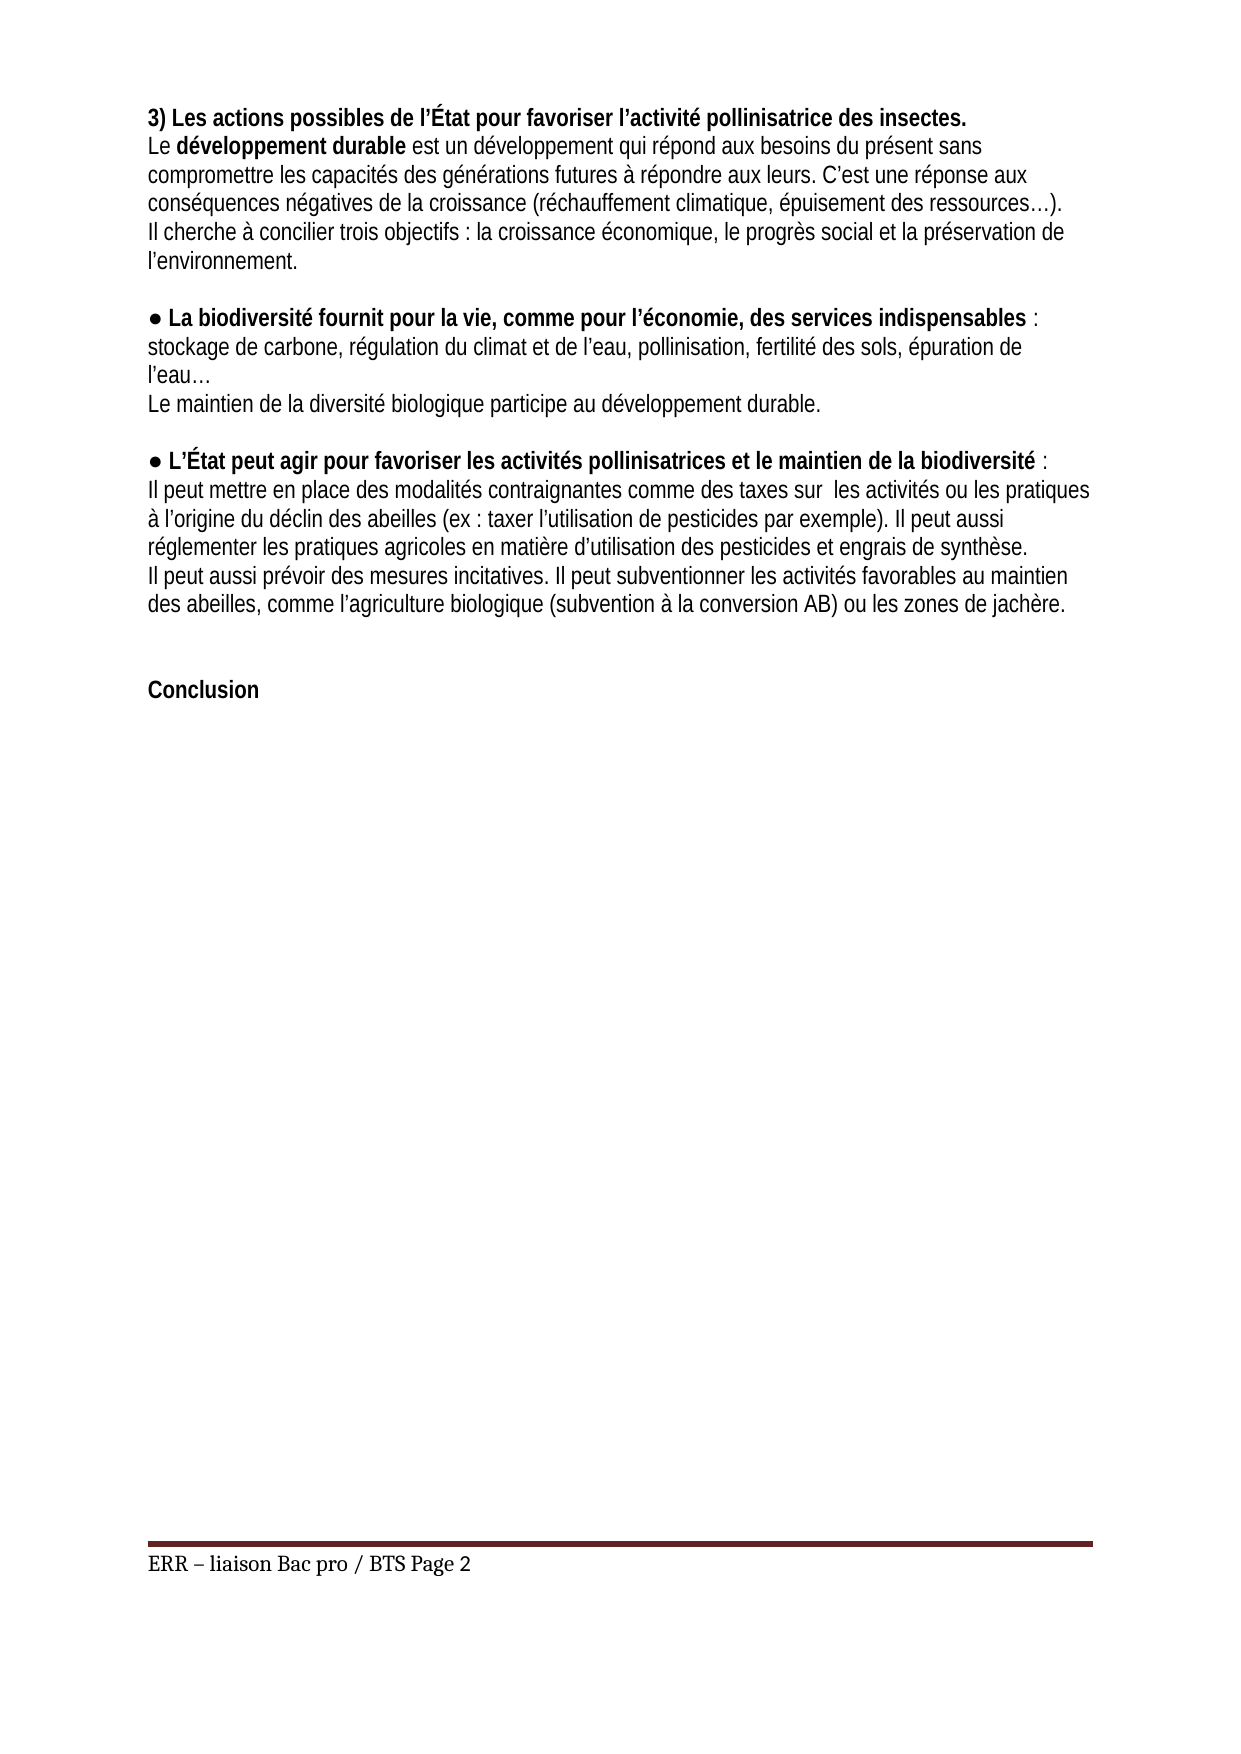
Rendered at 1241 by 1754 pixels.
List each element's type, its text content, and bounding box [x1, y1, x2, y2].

text Le maintien de la diversité biologique participe au développement durable. [148, 389, 1093, 418]
text 3) Les actions possibles de l’État pour favoriser l’activité pollinisatrice des insectes. [148, 102, 1093, 131]
text Il cherche à concilier trois objectifs : la croissance économique, le progrès social et la préservation de l’environnement. [148, 217, 1093, 274]
text Il peut mettre en place des modalités contraignantes comme des taxes sur les activités ou les pratiques à l’origine du déclin des abeilles (ex : taxer l’utilisation de pesticides par exemple). Il peut aussi réglementer les pratiques agricoles en matière d’utilisation des pesticides et engrais de synthèse. [148, 475, 1093, 561]
text Il peut aussi prévoir des mesures incitatives. Il peut subventionner les activités favorables au maintien des abeilles, comme l’agriculture biologique (subvention à la conversion AB) ou les zones de jachère. [148, 561, 1093, 618]
text Le développement durable est un développement qui répond aux besoins du présent sans compromettre les capacités des générations futures à répondre aux leurs. C’est une réponse aux conséquences négatives de la croissance (réchauffement climatique, épuisement des ressources…). [148, 131, 1093, 217]
text ● La biodiversité fournit pour la vie, comme pour l’économie, des services indispensables : stockage de carbone, régulation du climat et de l’eau, pollinisation, fertilité des sols, épuration de l’eau… [148, 303, 1093, 389]
text Conclusion [148, 675, 1093, 704]
text ● L’État peut agir pour favoriser les activités pollinisatrices et le maintien de la biodiversité : [148, 446, 1093, 475]
